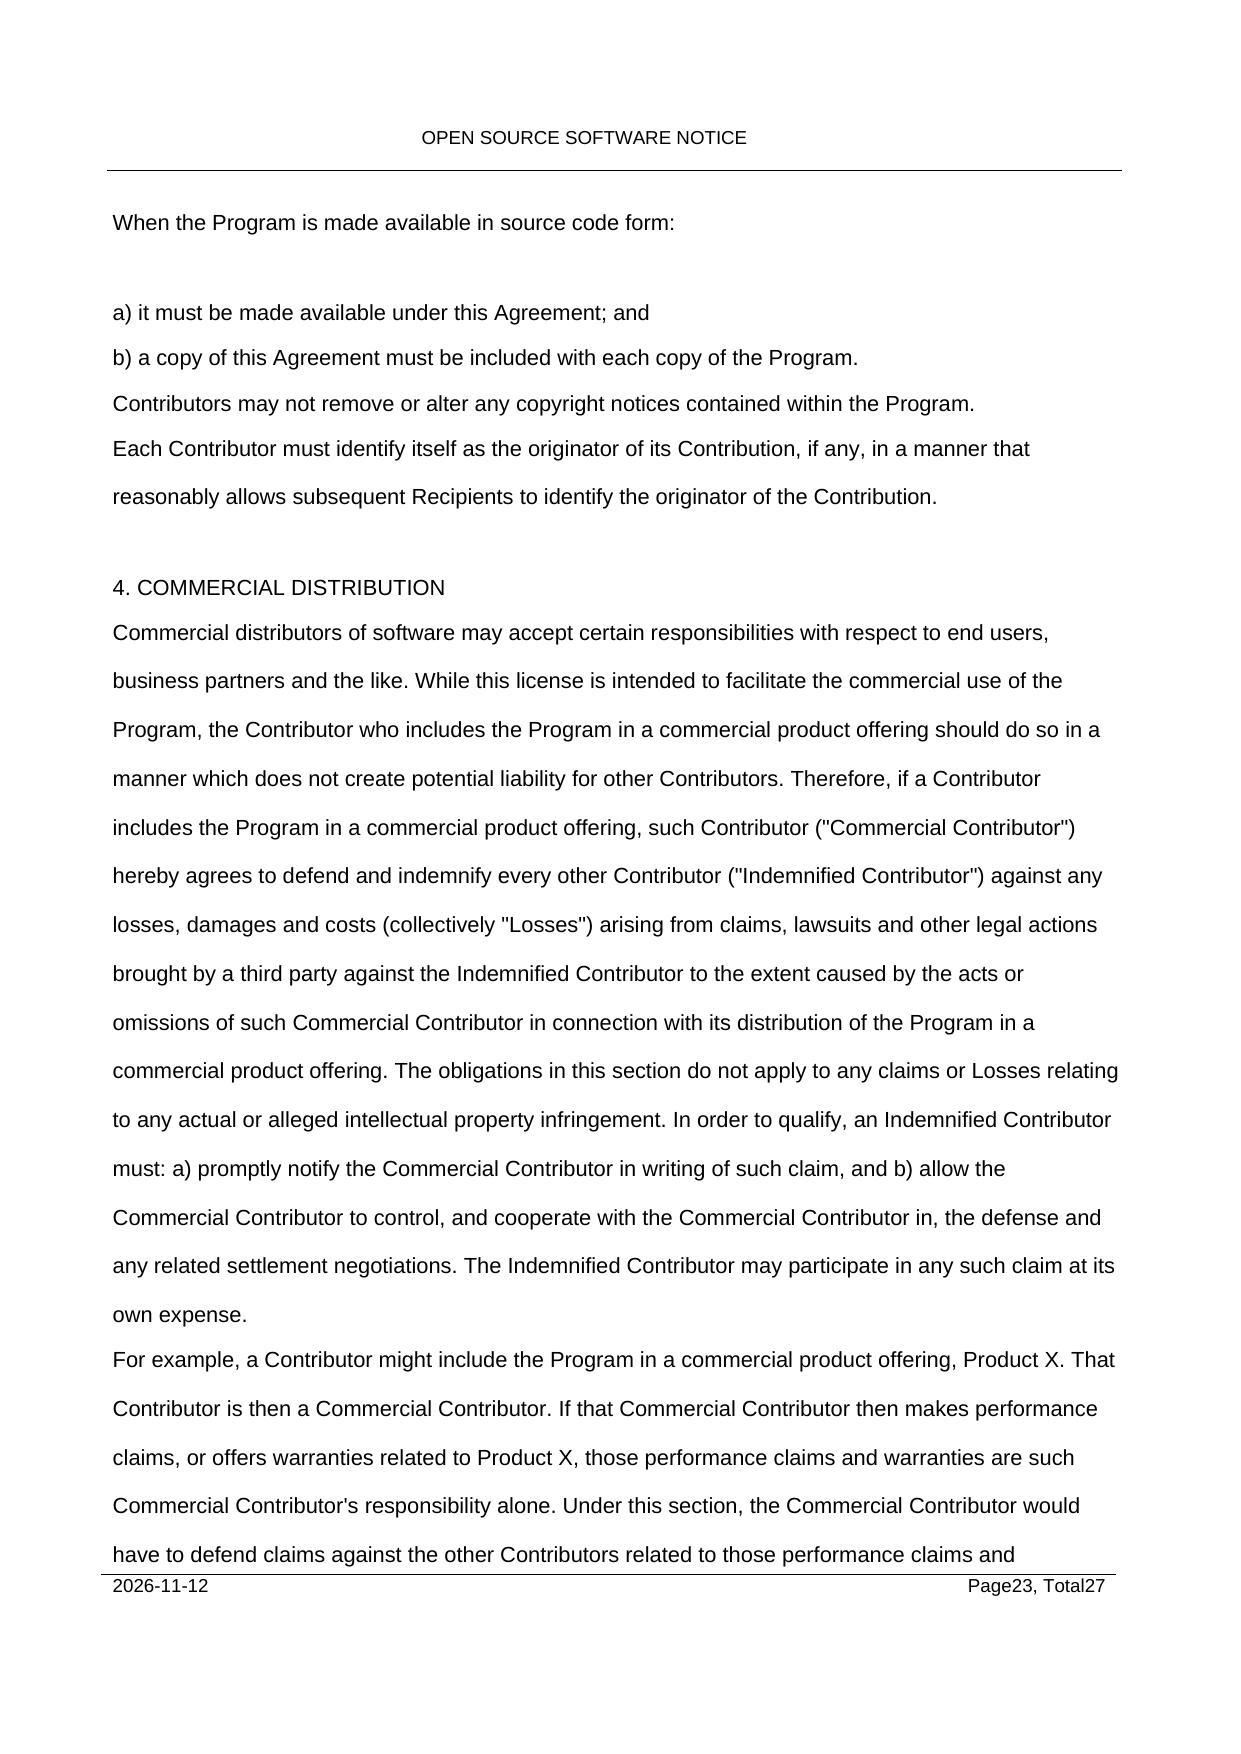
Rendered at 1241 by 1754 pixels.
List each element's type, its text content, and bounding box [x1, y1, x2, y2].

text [112, 1343, 1128, 1571]
text 4. COMMERCIAL DISTRIBUTION [112, 571, 1128, 603]
text Each Contributor must identify itself as the originator of its Contribution, if any, in a manner that reasonably allows subsequent Recipients to identify the originator of the Contribution. [112, 432, 1128, 513]
text b) a copy of this Agreement must be included with each copy of the Program. [112, 342, 1128, 374]
text Contributors may not remove or alter any copyright notices contained within the Program. [112, 387, 1128, 419]
text Commercial distributors of software may accept certain responsibilities with respect to end users, business partners and the like. While this license is intended to facilitate the commercial use of the Program, the Contributor who includes the Program in a commercial product offering should do so in a manner which does not create potential liability for other Contributors. Therefore, if a Contributor includes the Program in a commercial product offering, such Contributor ("Commercial Contributor") hereby agrees to defend and indemnify every other Contributor ("Indemnified Contributor") against any losses, damages and costs (collectively "Losses") arising from claims, lawsuits and other legal actions brought by a third party against the Indemnified Contributor to the extent caused by the acts or omissions of such Commercial Contributor in connection with its distribution of the Program in a commercial product offering. The obligations in this section do not apply to any claims or Losses relating to any actual or alleged intellectual property infringement. In order to qualify, an Indemnified Contributor must: a) promptly notify the Commercial Contributor in writing of such claim, and b) allow the Commercial Contributor to control, and cooperate with the Commercial Contributor in, the defense and any related settlement negotiations. The Indemnified Contributor may participate in any such claim at its own expense. [112, 616, 1128, 1331]
text a) it must be made available under this Agreement; and [112, 297, 1128, 329]
text When the Program is made available in source code form: [112, 206, 1128, 239]
